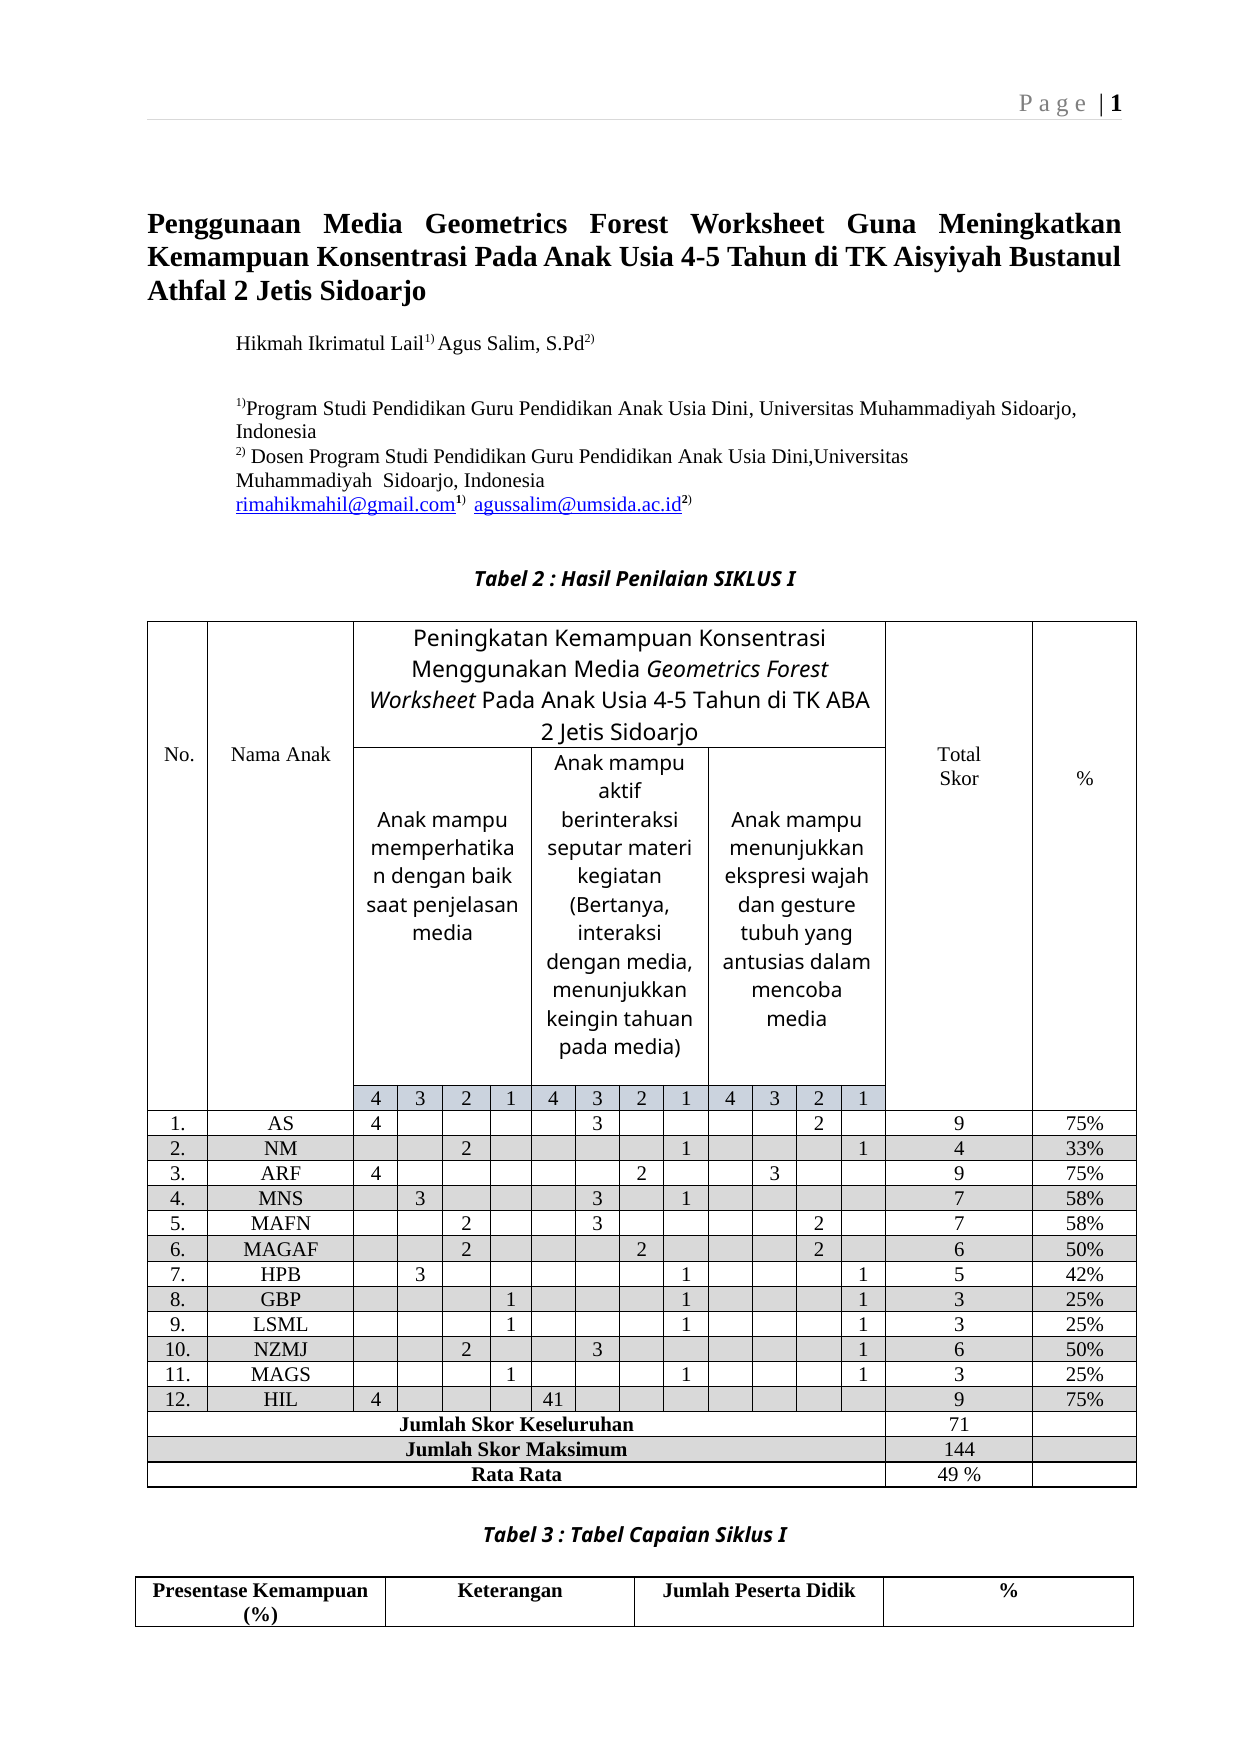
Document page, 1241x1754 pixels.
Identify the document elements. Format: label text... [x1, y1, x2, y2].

table_cell [443, 1186, 490, 1210]
title Penggunaan Media Geometrics Forest Worksheet Guna Meningkatkan Kemampuan Konsentrasi Pada Anak Usia 4-5 Tahun di TK Aisyiyah Bustanul Athfal 2 Jetis Sidoarjo [147, 206, 1122, 307]
table_header % [1033, 622, 1136, 1110]
table_cell 3 [576, 1337, 619, 1361]
table_cell 3. [148, 1161, 207, 1185]
table_cell [709, 1111, 752, 1135]
table_cell 58% [1033, 1211, 1136, 1235]
table_cell [620, 1186, 663, 1210]
table_cell [753, 1337, 796, 1361]
table_cell 1 [491, 1086, 531, 1110]
text Tabel 2 : Hasil Penilaian SIKLUS I [147, 564, 1122, 592]
table_cell 11. [148, 1362, 207, 1386]
table_cell 4 [354, 1387, 397, 1411]
table_cell Rata Rata [148, 1463, 885, 1486]
table_header Peningkatan Kemampuan Konsentrasi Menggunakan Media Geometrics Forest Worksheet Pada Anak Usia 4-5 Tahun di TK ABA 2 Jetis Sidoarjo [354, 622, 885, 747]
table_cell [753, 1312, 796, 1336]
table_cell [753, 1362, 796, 1386]
table_cell 1 [664, 1362, 708, 1386]
table_cell [532, 1287, 575, 1311]
table_cell [443, 1312, 490, 1336]
table_header Jumlah Peserta Didik [635, 1578, 883, 1626]
table_cell 3 [886, 1287, 1032, 1311]
table_cell [664, 1236, 708, 1261]
table_cell Anak mampu aktif berinteraksi seputar materi kegiatan (Bertanya, interaksi dengan media, menunjukkan keingin tahuan pada media) [532, 748, 708, 1085]
table_cell 1 [664, 1186, 708, 1210]
table_cell [354, 1236, 397, 1261]
table_cell [753, 1211, 796, 1235]
table_cell [443, 1362, 490, 1386]
table_cell [664, 1211, 708, 1235]
table_cell [1033, 1412, 1136, 1436]
table_cell Anak mampu memperhatikan dengan baik saat penjelasan media [354, 748, 531, 1085]
table_cell 4 [532, 1086, 575, 1110]
table_cell 71 [886, 1412, 1032, 1436]
table_cell [354, 1262, 397, 1286]
table_cell [354, 1211, 397, 1235]
table_cell 6 [886, 1337, 1032, 1361]
table_cell 3 [886, 1362, 1032, 1386]
table_cell [576, 1136, 619, 1160]
table_cell [753, 1387, 796, 1411]
table_cell [1033, 1437, 1136, 1461]
table_cell [664, 1111, 708, 1135]
table_header Keterangan [386, 1578, 634, 1626]
table_cell [443, 1111, 490, 1135]
table_cell HIL [208, 1387, 353, 1411]
table_cell [398, 1236, 442, 1261]
table_cell [354, 1337, 397, 1361]
table_cell 1 [842, 1136, 885, 1160]
table_cell 6 [886, 1236, 1032, 1261]
table_cell 1 [842, 1262, 885, 1286]
table_cell [709, 1211, 752, 1235]
table_cell [797, 1312, 841, 1336]
table_cell [491, 1111, 531, 1135]
table_cell [354, 1287, 397, 1311]
table_cell 5. [148, 1211, 207, 1235]
table_cell [1033, 1463, 1136, 1486]
table_cell [753, 1186, 796, 1210]
table_cell [398, 1312, 442, 1336]
table_cell [532, 1136, 575, 1160]
table_cell 4 [354, 1086, 397, 1110]
table_cell AS [208, 1111, 353, 1135]
table_cell 41 [532, 1387, 575, 1411]
table_cell [576, 1287, 619, 1311]
table_cell 3 [576, 1086, 619, 1110]
table_cell [532, 1312, 575, 1336]
table_cell 2 [620, 1236, 663, 1261]
table_cell [443, 1161, 490, 1185]
table_cell [576, 1236, 619, 1261]
table_cell [620, 1136, 663, 1160]
table_cell [576, 1262, 619, 1286]
table_cell [709, 1236, 752, 1261]
table_cell 9. [148, 1312, 207, 1336]
table_cell [532, 1362, 575, 1386]
table_cell 10. [148, 1337, 207, 1361]
table_cell [797, 1186, 841, 1210]
table_cell [620, 1312, 663, 1336]
table_cell [709, 1337, 752, 1361]
table_cell [620, 1337, 663, 1361]
table_cell [842, 1186, 885, 1210]
table_cell [797, 1362, 841, 1386]
table_cell 7 [886, 1211, 1032, 1235]
table_cell [664, 1387, 708, 1411]
table_cell HPB [208, 1262, 353, 1286]
table_cell 3 [753, 1161, 796, 1185]
table_cell 1 [842, 1362, 885, 1386]
table_cell [709, 1161, 752, 1185]
table_cell [620, 1287, 663, 1311]
table_cell [620, 1362, 663, 1386]
table_cell [398, 1211, 442, 1235]
table_cell [842, 1161, 885, 1185]
table_cell [398, 1387, 442, 1411]
table_cell 7 [886, 1186, 1032, 1210]
table_cell 1. [148, 1111, 207, 1135]
text Tabel 3 : Tabel Capaian Siklus I [147, 1520, 1122, 1548]
table_cell 144 [886, 1437, 1032, 1461]
table_cell [354, 1186, 397, 1210]
table_cell 58% [1033, 1186, 1136, 1210]
table_cell [532, 1211, 575, 1235]
table_cell LSML [208, 1312, 353, 1336]
table_cell [576, 1161, 619, 1185]
table_cell 1 [664, 1136, 708, 1160]
table_cell [797, 1136, 841, 1160]
table_cell [491, 1236, 531, 1261]
table_cell 2 [797, 1211, 841, 1235]
table_cell [398, 1362, 442, 1386]
table_cell [709, 1387, 752, 1411]
table_cell 2 [443, 1086, 490, 1110]
table_cell 1 [491, 1362, 531, 1386]
table_header Nama Anak [208, 622, 353, 1110]
table_header % [884, 1578, 1133, 1626]
table_cell 9 [886, 1161, 1032, 1185]
table_cell [491, 1161, 531, 1185]
table_cell [491, 1387, 531, 1411]
table_cell 3 [576, 1111, 619, 1135]
table_cell 50% [1033, 1337, 1136, 1361]
table_cell NM [208, 1136, 353, 1160]
table_cell [664, 1161, 708, 1185]
table_cell [709, 1136, 752, 1160]
table_cell MAGS [208, 1362, 353, 1386]
table_cell [443, 1387, 490, 1411]
table_cell [398, 1136, 442, 1160]
table_cell [576, 1362, 619, 1386]
table_cell [491, 1337, 531, 1361]
table_cell 75% [1033, 1387, 1136, 1411]
text 1)Program Studi Pendidikan Guru Pendidikan Anak Usia Dini, Universitas Muhammadiyah Sidoarjo, Indonesia [236, 395, 1122, 443]
table_cell 4 [354, 1161, 397, 1185]
table_cell 8. [148, 1287, 207, 1311]
table_cell 75% [1033, 1111, 1136, 1135]
table_cell [398, 1161, 442, 1185]
table_header Total Skor [886, 622, 1032, 1110]
table_cell [664, 1337, 708, 1361]
table_cell 3 [398, 1086, 442, 1110]
table_cell [354, 1312, 397, 1336]
table_cell Jumlah Skor Maksimum [148, 1437, 885, 1461]
table_cell 25% [1033, 1312, 1136, 1336]
table_cell 6. [148, 1236, 207, 1261]
table_cell 25% [1033, 1287, 1136, 1311]
table_cell 4 [709, 1086, 752, 1110]
table_cell [620, 1111, 663, 1135]
table_cell 2 [443, 1236, 490, 1261]
table_cell 1 [842, 1312, 885, 1336]
table_cell [443, 1287, 490, 1311]
table_cell 4 [886, 1136, 1032, 1160]
table_cell MAGAF [208, 1236, 353, 1261]
table_cell [491, 1211, 531, 1235]
table_cell [491, 1262, 531, 1286]
table_cell MAFN [208, 1211, 353, 1235]
table_cell Jumlah Skor Keseluruhan [148, 1412, 885, 1436]
table_cell 1 [842, 1337, 885, 1361]
table_cell [797, 1387, 841, 1411]
table_cell 2 [620, 1161, 663, 1185]
table_cell [753, 1136, 796, 1160]
table_cell 1 [664, 1312, 708, 1336]
table_cell 42% [1033, 1262, 1136, 1286]
table_cell [491, 1136, 531, 1160]
table_cell [753, 1287, 796, 1311]
table_cell 49 % [886, 1463, 1032, 1486]
table_cell 3 [753, 1086, 796, 1110]
table_cell [709, 1312, 752, 1336]
table_cell 12. [148, 1387, 207, 1411]
table_cell [532, 1236, 575, 1261]
table_cell 3 [398, 1186, 442, 1210]
table_cell [753, 1236, 796, 1261]
table_cell 2 [797, 1111, 841, 1135]
table_cell 2. [148, 1136, 207, 1160]
table_cell [532, 1161, 575, 1185]
text Hikmah Ikrimatul Lail1) Agus Salim, S.Pd2) [236, 331, 1122, 355]
table_cell 4 [354, 1111, 397, 1135]
table_cell 3 [886, 1312, 1032, 1336]
table_header Presentase Kemampuan (%) [136, 1578, 385, 1626]
table_cell [753, 1111, 796, 1135]
table_cell 1 [664, 1086, 708, 1110]
table_cell [709, 1362, 752, 1386]
table_cell Anak mampu menunjukkan ekspresi wajah dan gesture tubuh yang antusias dalam mencoba media [709, 748, 885, 1085]
table_cell [576, 1312, 619, 1336]
table_cell 5 [886, 1262, 1032, 1286]
table_cell MNS [208, 1186, 353, 1210]
table_cell [797, 1161, 841, 1185]
table_cell [576, 1387, 619, 1411]
table_cell [532, 1337, 575, 1361]
table_cell 9 [886, 1387, 1032, 1411]
table_cell [842, 1236, 885, 1261]
table_cell [398, 1337, 442, 1361]
table_cell 1 [842, 1287, 885, 1311]
table_cell 75% [1033, 1161, 1136, 1185]
table_cell 50% [1033, 1236, 1136, 1261]
table_cell 3 [576, 1211, 619, 1235]
table_cell 3 [576, 1186, 619, 1210]
table_cell 2 [797, 1236, 841, 1261]
table_cell 2 [797, 1086, 841, 1110]
table_cell [354, 1136, 397, 1160]
table_cell GBP [208, 1287, 353, 1311]
table_cell 1 [491, 1287, 531, 1311]
table_cell [532, 1262, 575, 1286]
table_cell 2 [620, 1086, 663, 1110]
table_cell [842, 1111, 885, 1135]
table_cell [532, 1111, 575, 1135]
text 2) Dosen Program Studi Pendidikan Guru Pendidikan Anak Usia Dini,Universitas Muhammadiyah Sidoarjo, Indonesia [236, 444, 1036, 492]
table_cell [797, 1287, 841, 1311]
table_cell [753, 1262, 796, 1286]
table_cell [398, 1287, 442, 1311]
table_cell [842, 1387, 885, 1411]
table_cell [709, 1186, 752, 1210]
table_cell [797, 1337, 841, 1361]
table_header No. [148, 622, 207, 1110]
table_cell 1 [842, 1086, 885, 1110]
table_cell ARF [208, 1161, 353, 1185]
table_cell NZMJ [208, 1337, 353, 1361]
table_cell [842, 1211, 885, 1235]
table_cell 25% [1033, 1362, 1136, 1386]
table_cell [398, 1111, 442, 1135]
table_cell [620, 1262, 663, 1286]
table_cell 1 [664, 1287, 708, 1311]
table_cell 2 [443, 1211, 490, 1235]
table_cell 7. [148, 1262, 207, 1286]
table_cell 1 [664, 1262, 708, 1286]
table_cell [354, 1362, 397, 1386]
table_cell 1 [491, 1312, 531, 1336]
table_cell [797, 1262, 841, 1286]
table_cell 2 [443, 1136, 490, 1160]
table_cell [709, 1262, 752, 1286]
table_cell [620, 1387, 663, 1411]
table_cell 2 [443, 1337, 490, 1361]
table_cell [532, 1186, 575, 1210]
table_cell [620, 1211, 663, 1235]
table_cell 4. [148, 1186, 207, 1210]
table_cell 9 [886, 1111, 1032, 1135]
table_cell 3 [398, 1262, 442, 1286]
table_cell [443, 1262, 490, 1286]
table_cell [491, 1186, 531, 1210]
table_cell 33% [1033, 1136, 1136, 1160]
table_cell [709, 1287, 752, 1311]
text rimahikmahil@gmail.com1) agussalim@umsida.ac.id2) [236, 492, 1122, 516]
